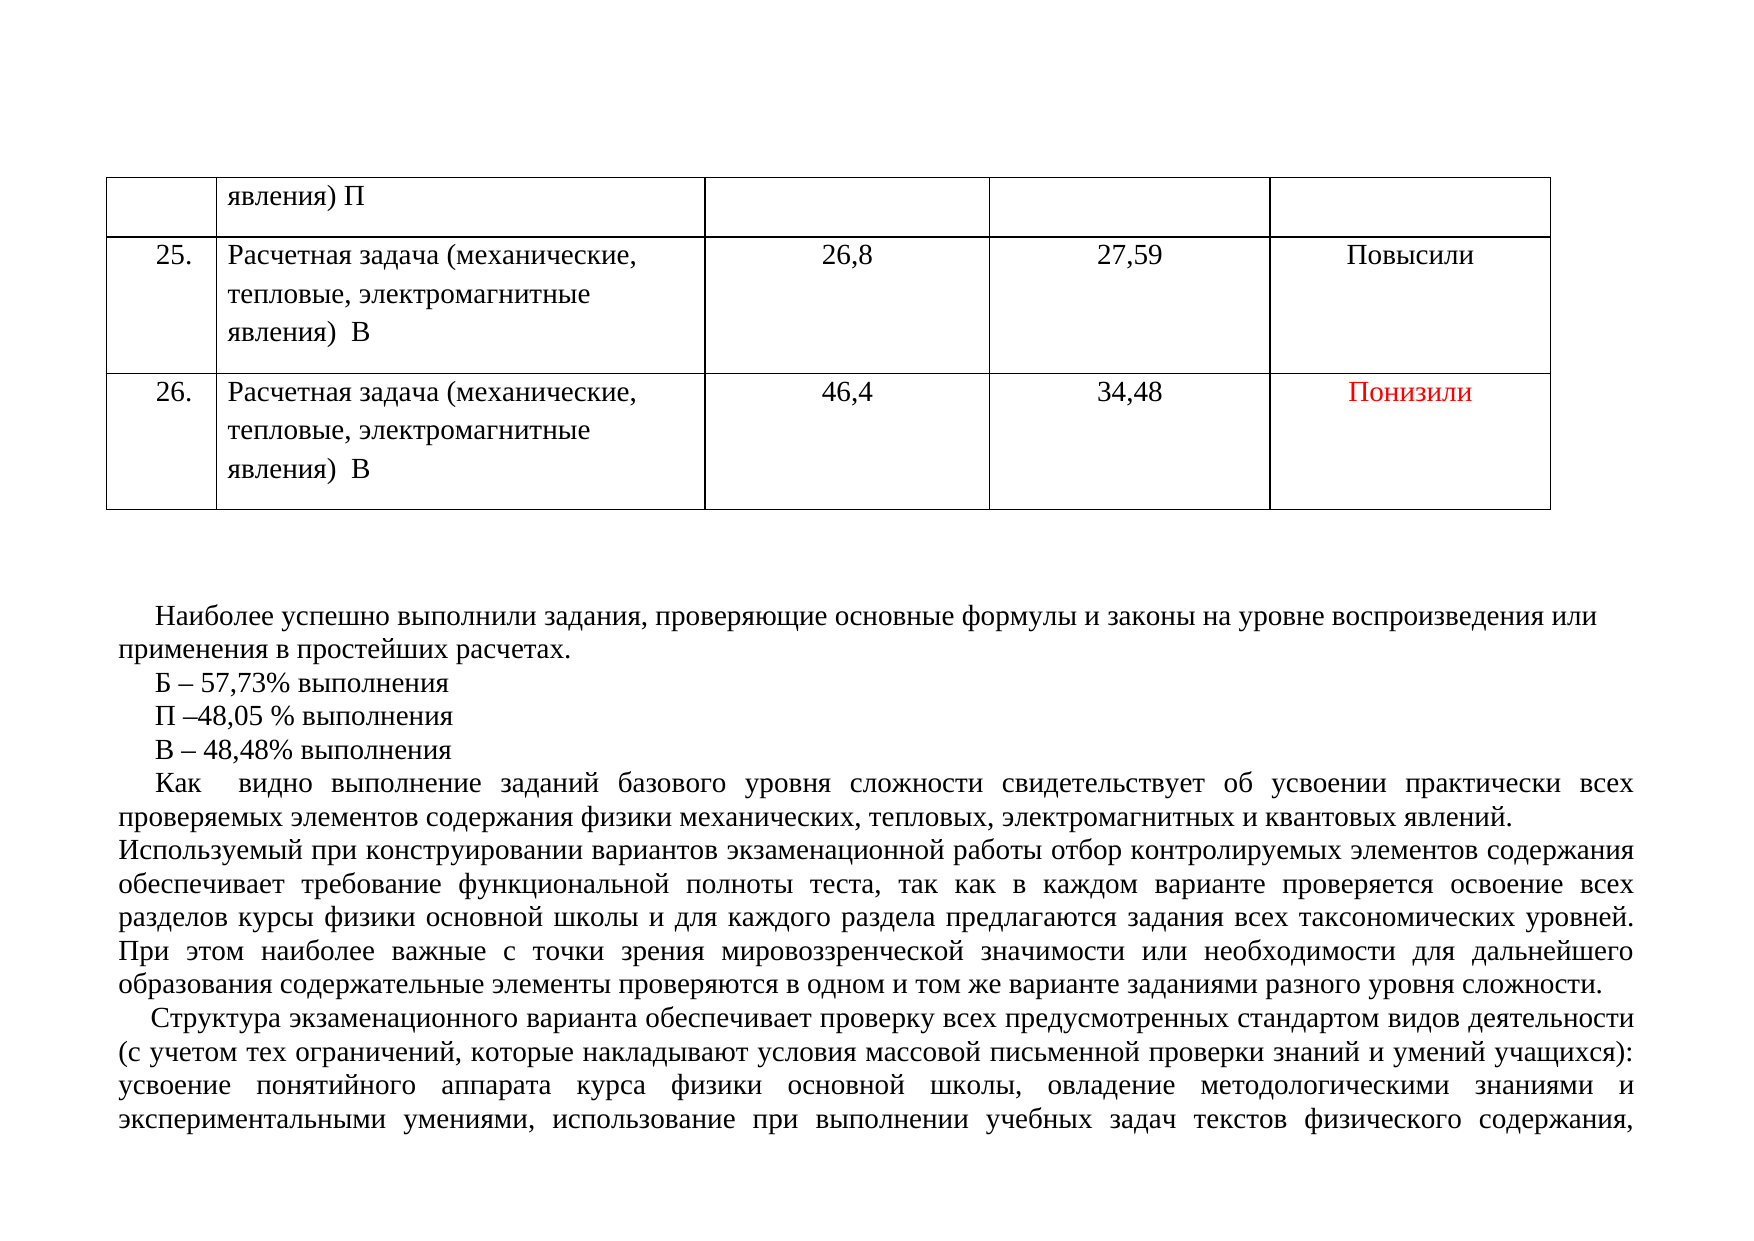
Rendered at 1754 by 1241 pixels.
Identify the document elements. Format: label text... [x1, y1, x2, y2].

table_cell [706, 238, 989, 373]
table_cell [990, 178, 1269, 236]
text П –48,05 % выполнения [118, 698, 1636, 732]
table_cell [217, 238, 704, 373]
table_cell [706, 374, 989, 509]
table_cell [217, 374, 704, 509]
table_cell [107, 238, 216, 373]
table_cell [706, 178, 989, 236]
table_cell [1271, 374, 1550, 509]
text Используемый при конструировании вариантов экзаменационной работы отбор контролируемых элементов содержания обеспечивает требование функциональной полноты теста, так как в каждом варианте проверяется освоение всех разделов курсы физики основной школы и для каждого раздела предлагаются задания всех таксономических уровней. При этом наиболее важные с точки зрения мировоззренческой значимости или необходимости для дальнейшего образования содержательные элементы проверяются в одном и том же варианте заданиями разного уровня сложности. [118, 832, 1636, 1000]
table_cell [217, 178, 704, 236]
text Б – 57,73% выполнения [118, 665, 1636, 698]
text Как видно выполнение заданий базового уровня сложности свидетельствует об усвоении практически всех проверяемых элементов содержания физики механических, тепловых, электромагнитных и квантовых явлений. [118, 765, 1636, 832]
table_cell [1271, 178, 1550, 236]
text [118, 1000, 1636, 1134]
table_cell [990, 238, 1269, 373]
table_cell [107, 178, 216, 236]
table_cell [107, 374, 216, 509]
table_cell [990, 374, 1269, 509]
text В – 48,48% выполнения [118, 732, 1636, 765]
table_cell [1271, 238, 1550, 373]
text Наиболее успешно выполнили задания, проверяющие основные формулы и законы на уровне воспроизведения или применения в простейших расчетах. [118, 598, 1636, 665]
